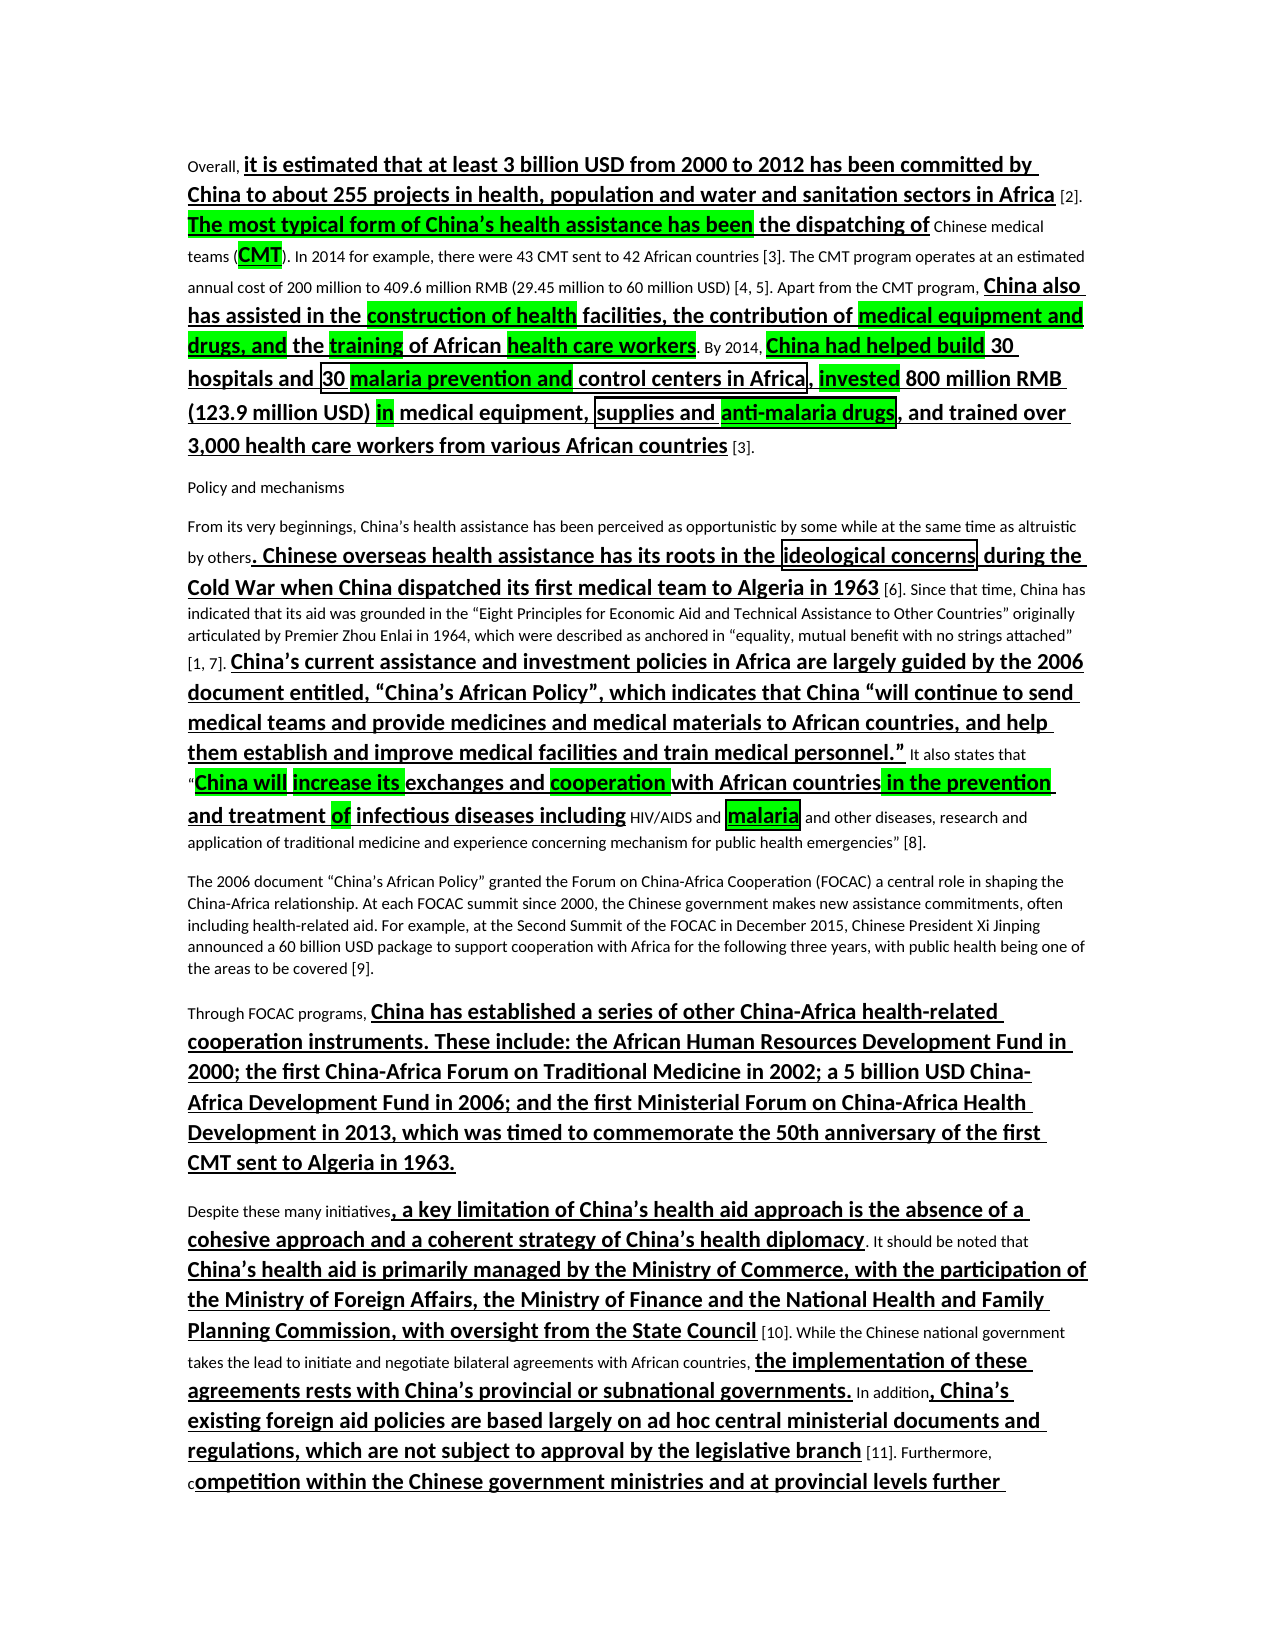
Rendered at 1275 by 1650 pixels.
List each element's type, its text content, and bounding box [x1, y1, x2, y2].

text The 2006 document “China’s African Policy” granted the Forum on China-Africa Cooperation (FOCAC) a central role in shaping the China-Africa relationship. At each FOCAC summit since 2000, the Chinese government makes new assistance commitments, often including health-related aid. For example, at the Second Summit of the FOCAC in December 2015, Chinese President Xi Jinping announced a 60 billion USD package to support cooperation with Africa for the following three years, with public health being one of the areas to be covered [9]. [187, 871, 1087, 979]
text Overall, it is estimated that at least 3 billion USD from 2000 to 2012 has been committed by China to about 255 projects in health, population and water and sanitation sectors in Africa [2]. The most typical form of China’s health assistance has been the dispatching of Chinese medical teams (CMT). In 2014 for example, there were 43 CMT sent to 42 African countries [3]. The CMT program operates at an estimated annual cost of 200 million to 409.6 million RMB (29.45 million to 60 million USD) [4, 5]. Apart from the CMT program, China also has assisted in the construction of health facilities, the contribution of medical equipment and drugs, and the training of African health care workers. By 2014, China had helped build 30 hospitals and 30 malaria prevention and control centers in Africa, invested 800 million RMB (123.9 million USD) in medical equipment, supplies and anti-malaria drugs, and trained over 3,000 health care workers from various African countries [3]. [187, 150, 1087, 459]
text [187, 1280, 1087, 1495]
text Policy and mechanisms [187, 478, 1087, 498]
text From its very beginnings, China’s health assistance has been perceived as opportunistic by some while at the same time as altruistic by others. Chinese overseas health assistance has its roots in the ideological concerns during the Cold War when China dispatched its first medical team to Algeria in 1963 [6]. Since that time, China has indicated that its aid was grounded in the “Eight Principles for Economic Aid and Technical Assistance to Other Countries” originally articulated by Premier Zhou Enlai in 1964, which were described as anchored in “equality, mutual benefit with no strings attached” [1, 7]. China’s current assistance and investment policies in Africa are largely guided by the 2006 document entitled, “China’s African Policy”, which indicates that China “will continue to send medical teams and provide medicines and medical materials to African countries, and help them establish and improve medical facilities and train medical personnel.” It also states that “China will increase its exchanges and cooperation with African countries in the prevention and treatment of infectious diseases including HIV/AIDS and malaria and other diseases, research and application of traditional medicine and experience concerning mechanism for public health emergencies” [8]. [187, 516, 1087, 853]
text Through FOCAC programs, China has established a series of other China-Africa health-related cooperation instruments. These include: the African Human Resources Development Fund in 2000; the first China-Africa Forum on Traditional Medicine in 2002; a 5 billion USD China-Africa Development Fund in 2006; and the first Ministerial Forum on China-Africa Health Development in 2013, which was timed to commemorate the 50th anniversary of the first CMT sent to Algeria in 1963. [187, 997, 1087, 1176]
